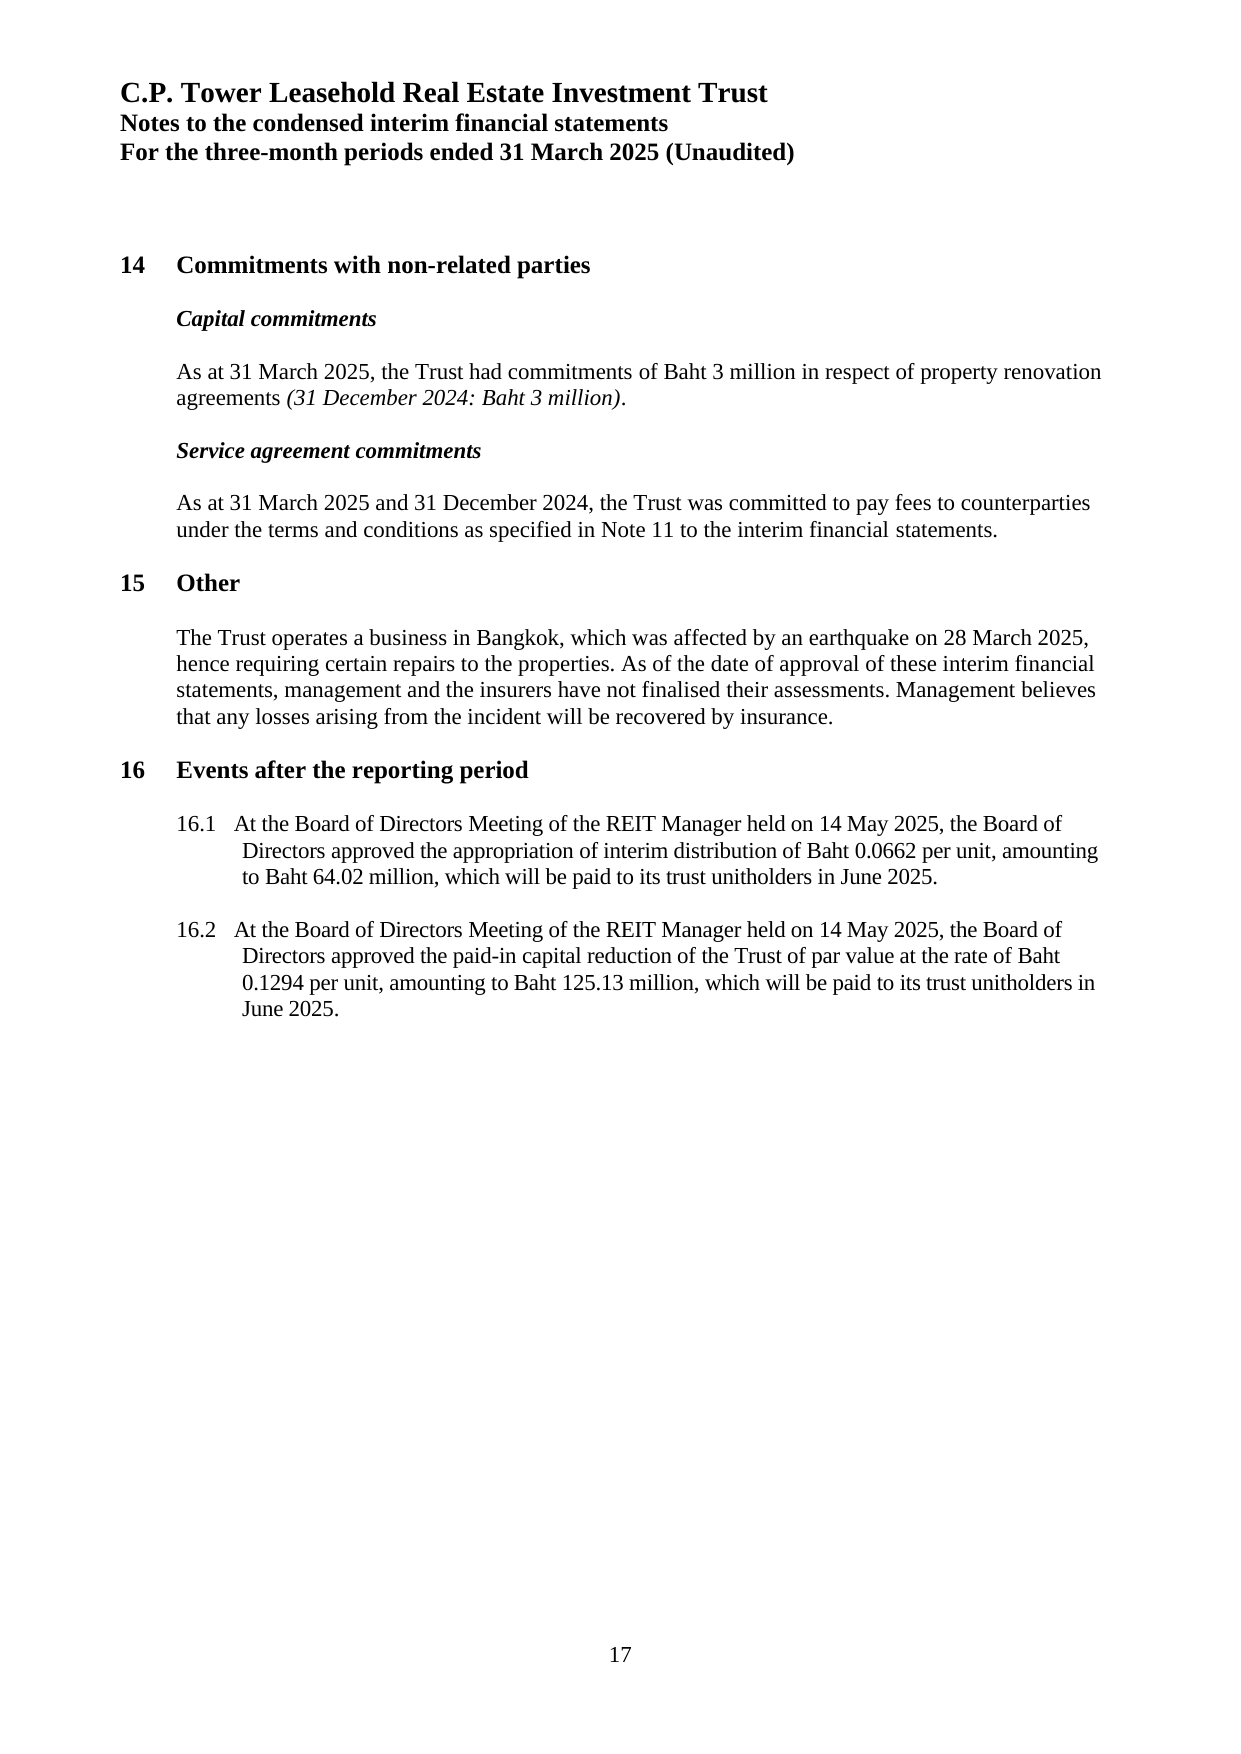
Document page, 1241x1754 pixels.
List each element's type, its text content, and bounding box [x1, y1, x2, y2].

list Service agreement commitments [176, 437, 1117, 463]
list Other [120, 568, 1117, 597]
list Events after the reporting period [120, 755, 1117, 784]
text As at 31 March 2025 and 31 December 2024, the Trust was committed to pay fees to counterparties under the terms and conditions as specified in Note 11 to the interim financial statements. [176, 489, 1117, 542]
text As at 31 March 2025, the Trust had commitments of Baht 3 million in respect of property renovation agreements (31 December 2024: Baht 3 million). [176, 358, 1117, 410]
text 16.1 At the Board of Directors Meeting of the REIT Manager held on 14 May 2025, the Board of Directors approved the appropriation of interim distribution of Baht 0.0662 per unit, amounting to Baht 64.02 million, which will be paid to its trust unitholders in June 2025. [176, 811, 1117, 889]
list Commitments with non-related parties [120, 250, 1117, 279]
list Capital commitments [176, 305, 1117, 331]
text The Trust operates a business in Bangkok, which was affected by an earthquake on 28 March 2025, hence requiring certain repairs to the properties. As of the date of approval of these interim financial statements, management and the insurers have not finalised their assessments. Management believes that any losses arising from the incident will be recovered by insurance. [176, 624, 1117, 729]
text 16.2 At the Board of Directors Meeting of the REIT Manager held on 14 May 2025, the Board of Directors approved the paid-in capital reduction of the Trust of par value at the rate of Baht 0.1294 per unit, amounting to Baht 125.13 million, which will be paid to its trust unitholders in June 2025. [176, 916, 1117, 1021]
